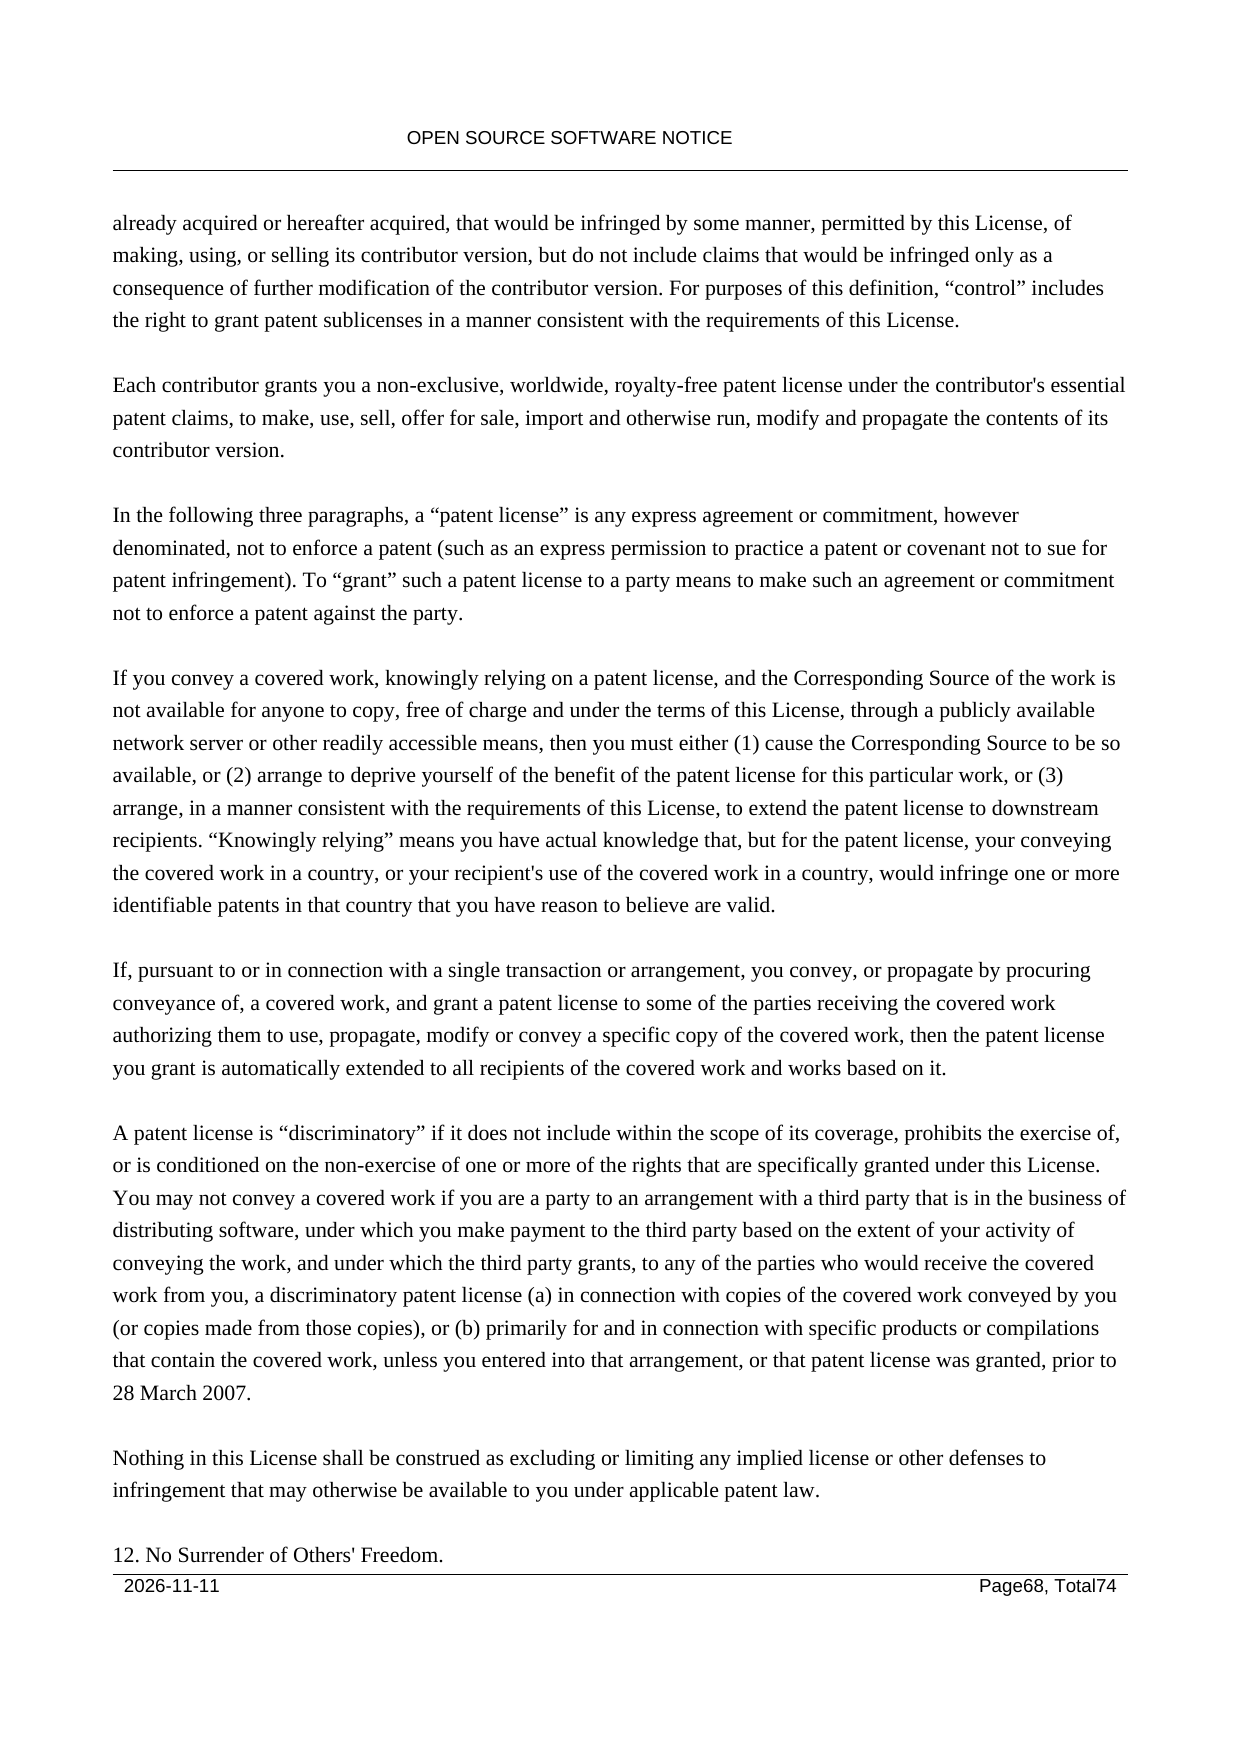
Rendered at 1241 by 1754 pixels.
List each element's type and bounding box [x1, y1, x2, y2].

text [112, 206, 1128, 1571]
